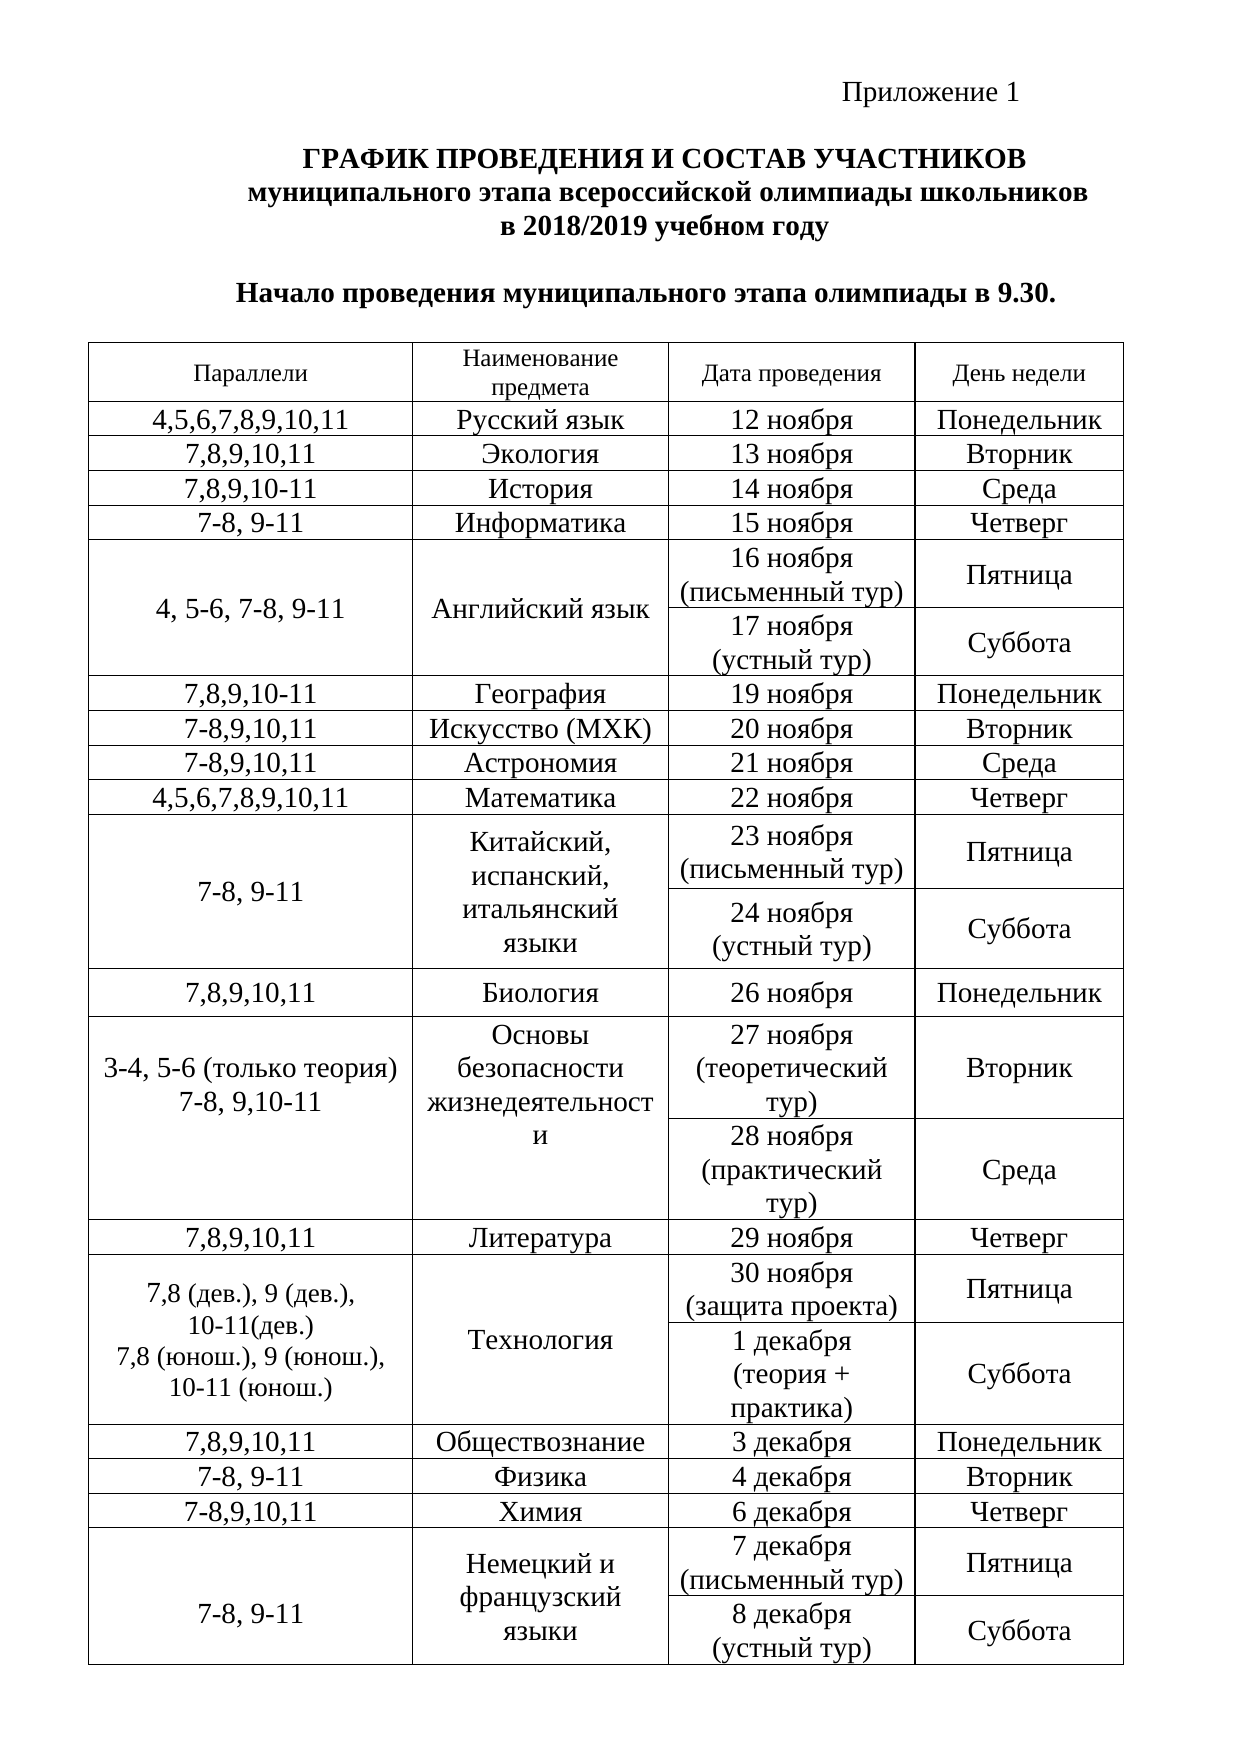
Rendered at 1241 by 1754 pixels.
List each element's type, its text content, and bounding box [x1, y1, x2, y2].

table_cell 22 ноября [669, 780, 914, 814]
table_cell 4,5,6,7,8,9,10,11 [89, 780, 412, 814]
table_cell 24 ноября (устный тур) [669, 889, 914, 968]
table_cell 7,8,9,10-11 [89, 471, 412, 504]
table_cell 29 ноября [669, 1220, 914, 1254]
text Приложение 1 [842, 74, 1152, 107]
table_cell 12 ноября [669, 402, 914, 435]
table_cell Обществознание [413, 1425, 668, 1458]
table_cell Среда [916, 1119, 1123, 1219]
table_cell 7,8,9,10,11 [89, 1220, 412, 1254]
table_cell 28 ноября (практический тур) [669, 1119, 914, 1219]
table_cell 4 декабря [669, 1459, 914, 1493]
table_cell Физика [413, 1459, 668, 1493]
table_cell 7-8, 9-11 [89, 506, 412, 539]
table_cell Четверг [916, 1220, 1123, 1254]
table_cell Русский язык [413, 402, 668, 435]
table_cell 7,8 (дев.), 9 (дев.), 10-11(дев.) 7,8 (юнош.), 9 (юнош.), 10-11 (юнош.) [89, 1255, 412, 1423]
text в 2018/2019 учебном году [177, 208, 1152, 242]
table_cell 19 ноября [669, 676, 914, 710]
table_cell Вторник [916, 711, 1123, 744]
table_cell 17 ноября (устный тур) [669, 608, 914, 675]
table_cell Понедельник [916, 969, 1123, 1016]
table_cell Китайский, испанский, итальянский языки [413, 815, 668, 968]
table_header День недели [916, 343, 1123, 401]
table_cell 7,8,9,10-11 [89, 676, 412, 710]
table_cell История [413, 471, 668, 504]
table_cell Искусство (МХК) [413, 711, 668, 744]
table_cell 7-8, 9-11 [89, 1459, 412, 1493]
table_cell 30 ноября (защита проекта) [669, 1255, 914, 1322]
table_cell Понедельник [916, 1425, 1123, 1458]
table_cell 27 ноября (теоретический тур) [669, 1017, 914, 1117]
text муниципального этапа всероссийской олимпиады школьников [177, 174, 1152, 208]
table_cell 7-8, 9-11 [89, 1528, 412, 1664]
table_header Дата проведения [669, 343, 914, 401]
table_cell Информатика [413, 506, 668, 539]
table_cell 26 ноября [669, 969, 914, 1016]
table_cell Среда [916, 471, 1123, 504]
table_cell 3-4, 5-6 (только теория) 7-8, 9,10-11 [89, 1017, 412, 1219]
table_cell Литература [413, 1220, 668, 1254]
table_cell 20 ноября [669, 711, 914, 744]
table_cell Технология [413, 1255, 668, 1423]
table_cell Пятница [916, 540, 1123, 607]
table_cell 4,5,6,7,8,9,10,11 [89, 402, 412, 435]
table_cell 1 декабря (теория + практика) [669, 1323, 914, 1423]
table_cell География [413, 676, 668, 710]
table_cell 7,8,9,10,11 [89, 1425, 412, 1458]
table_cell 21 ноября [669, 746, 914, 779]
table_cell 7-8,9,10,11 [89, 746, 412, 779]
table_cell 7 декабря (письменный тур) [669, 1528, 914, 1595]
table_cell 15 ноября [669, 506, 914, 539]
table_cell Четверг [916, 1494, 1123, 1527]
table_cell 16 ноября (письменный тур) [669, 540, 914, 607]
table_cell Немецкий и французский языки [413, 1528, 668, 1664]
table_cell Пятница [916, 1255, 1123, 1322]
table_cell 7,8,9,10,11 [89, 436, 412, 470]
table_cell 7-8,9,10,11 [89, 1494, 412, 1527]
table_header Наименование предмета [413, 343, 668, 401]
table_cell Понедельник [916, 676, 1123, 710]
table_cell 7,8,9,10,11 [89, 969, 412, 1016]
table_cell Экология [413, 436, 668, 470]
table_cell 6 декабря [669, 1494, 914, 1527]
table_cell Вторник [916, 1459, 1123, 1493]
table_cell Вторник [916, 436, 1123, 470]
table_cell Пятница [916, 815, 1123, 888]
table_cell 3 декабря [669, 1425, 914, 1458]
table_cell 14 ноября [669, 471, 914, 504]
table_cell Четверг [916, 780, 1123, 814]
table_cell 7-8, 9-11 [89, 815, 412, 968]
table_cell 4, 5-6, 7-8, 9-11 [89, 540, 412, 675]
table_cell Астрономия [413, 746, 668, 779]
table_cell Пятница [916, 1528, 1123, 1595]
table_cell Среда [916, 746, 1123, 779]
table_cell Суббота [916, 1323, 1123, 1423]
table_cell Суббота [916, 889, 1123, 968]
table_cell 7-8,9,10,11 [89, 711, 412, 744]
table_cell Понедельник [916, 402, 1123, 435]
table_cell Четверг [916, 506, 1123, 539]
table_cell Биология [413, 969, 668, 1016]
table_cell 8 декабря (устный тур) [669, 1596, 914, 1664]
text Начало проведения муниципального этапа олимпиады в 9.30. [177, 275, 1152, 309]
table_header Параллели [89, 343, 412, 401]
table_cell 23 ноября (письменный тур) [669, 815, 914, 888]
table_cell Основы безопасности жизнедеятельности [413, 1017, 668, 1219]
table_cell Химия [413, 1494, 668, 1527]
table_cell Английский язык [413, 540, 668, 675]
text ГРАФИК ПРОВЕДЕНИЯ И СОСТАВ УЧАСТНИКОВ [177, 141, 1152, 174]
table_cell Математика [413, 780, 668, 814]
table_cell 13 ноября [669, 436, 914, 470]
table_cell Суббота [916, 1596, 1123, 1664]
table_cell Суббота [916, 608, 1123, 675]
table_cell Вторник [916, 1017, 1123, 1117]
